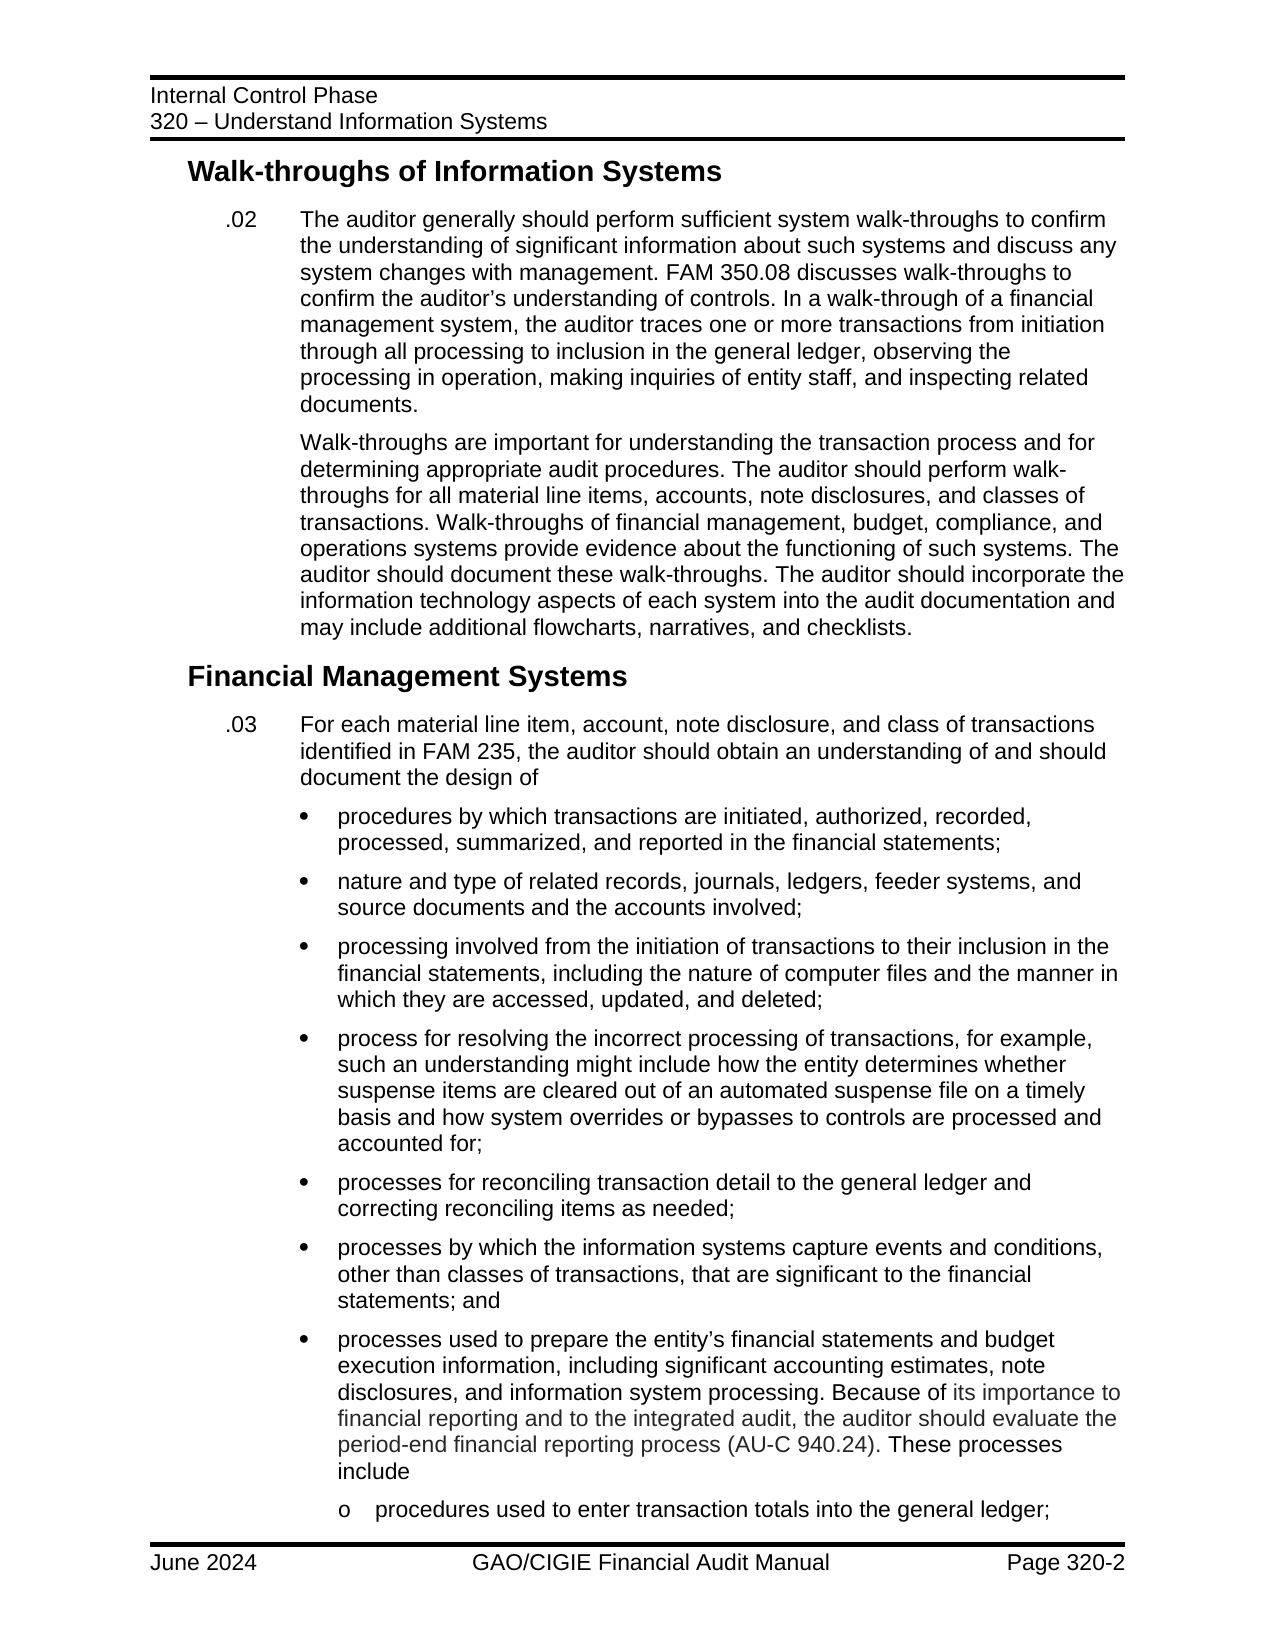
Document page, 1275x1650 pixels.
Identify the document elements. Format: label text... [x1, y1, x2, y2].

text procedures used to enter transaction totals into the general ledger; [337, 1496, 1125, 1525]
list processing involved from the initiation of transactions to their inclusion in the financial statements, including the nature of computer files and the manner in which they are accessed, updated, and deleted; [300, 933, 1125, 1012]
subtitle Financial Management Systems [187, 659, 1125, 692]
text The auditor generally should perform sufficient system walk-throughs to confirm the understanding of significant information about such systems and discuss any system changes with management. FAM 350.08 discusses walk-throughs to confirm the auditor’s understanding of controls. In a walk-through of a financial management system, the auditor traces one or more transactions from initiation through all processing to inclusion in the general ledger, observing the processing in operation, making inquiries of entity staff, and inspecting related documents. [225, 206, 1125, 417]
list nature and type of related records, journals, ledgers, feeder systems, and source documents and the accounts involved; [300, 868, 1125, 921]
list processes for reconciling transaction detail to the general ledger and correcting reconciling items as needed; [300, 1169, 1125, 1222]
subtitle Walk-throughs of Information Systems [187, 154, 1125, 187]
list procedures by which transactions are initiated, authorized, recorded, processed, summarized, and reported in the financial statements; [300, 803, 1125, 856]
list process for resolving the incorrect processing of transactions, for example, such an understanding might include how the entity determines whether suspense items are cleared out of an automated suspense file on a timely basis and how system overrides or bypasses to controls are processed and accounted for; [300, 1025, 1125, 1157]
list processes by which the information systems capture events and conditions, other than classes of transactions, that are significant to the financial statements; and [300, 1234, 1125, 1313]
list processes used to prepare the entity’s financial statements and budget execution information, including significant accounting estimates, note disclosures, and information system processing. Because of its importance to financial reporting and to the integrated audit, the auditor should evaluate the period-end financial reporting process (AU-C 940.24). These processes include [300, 1326, 1125, 1484]
text For each material line item, account, note disclosure, and class of transactions identified in FAM 235, the auditor should obtain an understanding of and should document the design of [225, 711, 1125, 790]
text Walk-throughs are important for understanding the transaction process and for determining appropriate audit procedures. The auditor should perform walk-throughs for all material line items, accounts, note disclosures, and classes of transactions. Walk-throughs of financial management, budget, compliance, and operations systems provide evidence about the functioning of such systems. The auditor should document these walk-throughs. The auditor should incorporate the information technology aspects of each system into the audit documentation and may include additional flowcharts, narratives, and checklists. [300, 429, 1125, 640]
